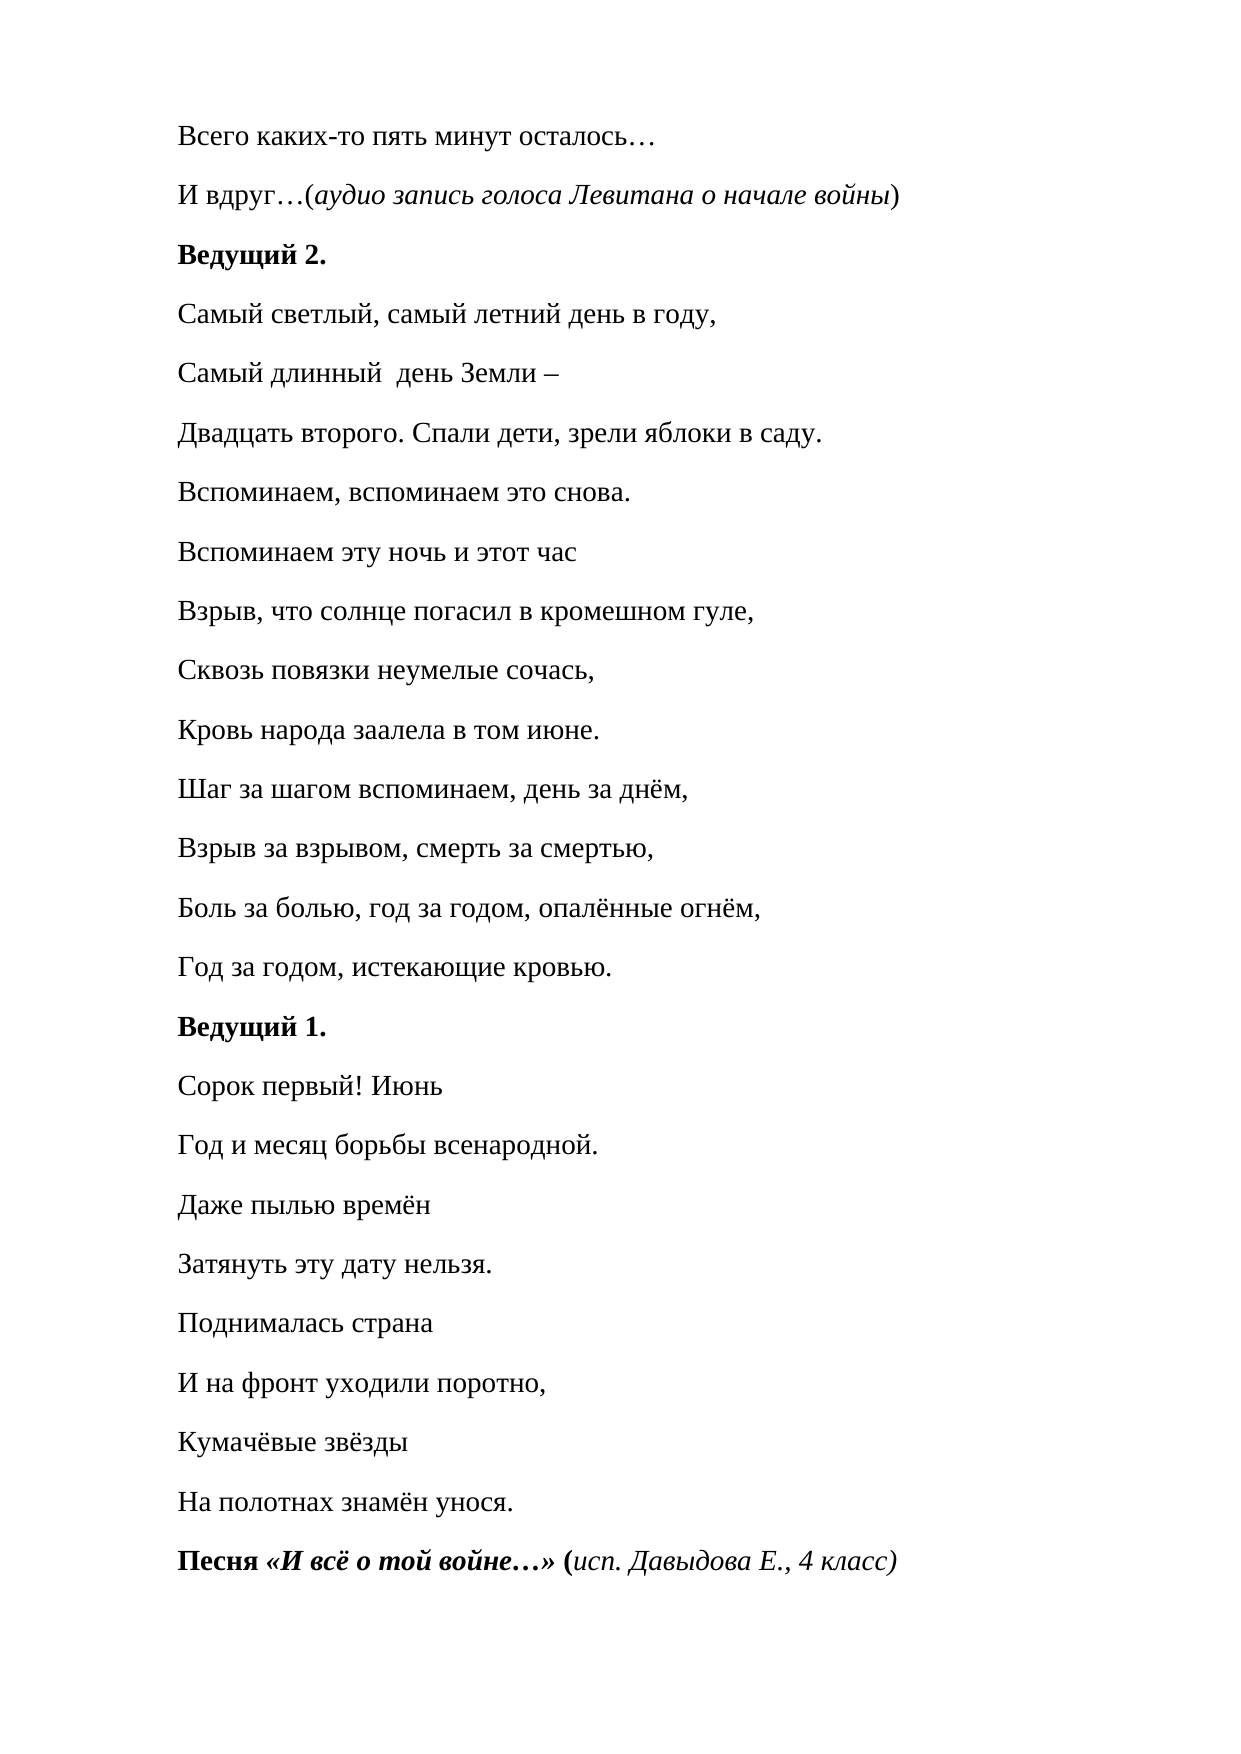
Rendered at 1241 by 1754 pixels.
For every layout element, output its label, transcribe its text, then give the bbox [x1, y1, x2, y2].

text Сквозь повязки неумелые сочась, [177, 652, 1152, 686]
text Сорок первый! Июнь [177, 1068, 1152, 1102]
text Затянуть эту дату нельзя. [177, 1246, 1152, 1280]
text Взрыв за взрывом, смерть за смертью, [177, 831, 1152, 864]
text Ведущий 2. [177, 237, 1152, 270]
text Самый светлый, самый летний день в году, [177, 296, 1152, 330]
text Вспоминаем эту ночь и этот час [177, 534, 1152, 567]
text Взрыв, что солнце погасил в кромешном гуле, [177, 593, 1152, 627]
text Кровь народа заалела в том июне. [177, 712, 1152, 745]
text Боль за болью, год за годом, опалённые огнём, [177, 890, 1152, 923]
text И вдруг…(аудио запись голоса Левитана о начале войны) [177, 177, 1152, 211]
text Кумачёвые звёзды [177, 1424, 1152, 1458]
text Даже пылью времён [177, 1187, 1152, 1220]
text Год за годом, истекающие кровью. [177, 949, 1152, 983]
text Двадцать второго. Спали дети, зрели яблоки в саду. [177, 415, 1152, 448]
text И на фронт уходили поротно, [177, 1365, 1152, 1398]
text На полотнах знамён унося. [177, 1484, 1152, 1517]
text Ведущий 1. [177, 1009, 1152, 1042]
text Всего каких-то пять минут осталось… [177, 118, 1152, 152]
text Поднималась страна [177, 1306, 1152, 1339]
text Вспоминаем, вспоминаем это снова. [177, 474, 1152, 508]
text Год и месяц борьбы всенародной. [177, 1127, 1152, 1161]
text Песня «И всё о той войне…» (исп. Давыдова Е., 4 класс) [177, 1543, 1152, 1577]
text Самый длинный день Земли – [177, 356, 1152, 389]
text Шаг за шагом вспоминаем, день за днём, [177, 771, 1152, 805]
